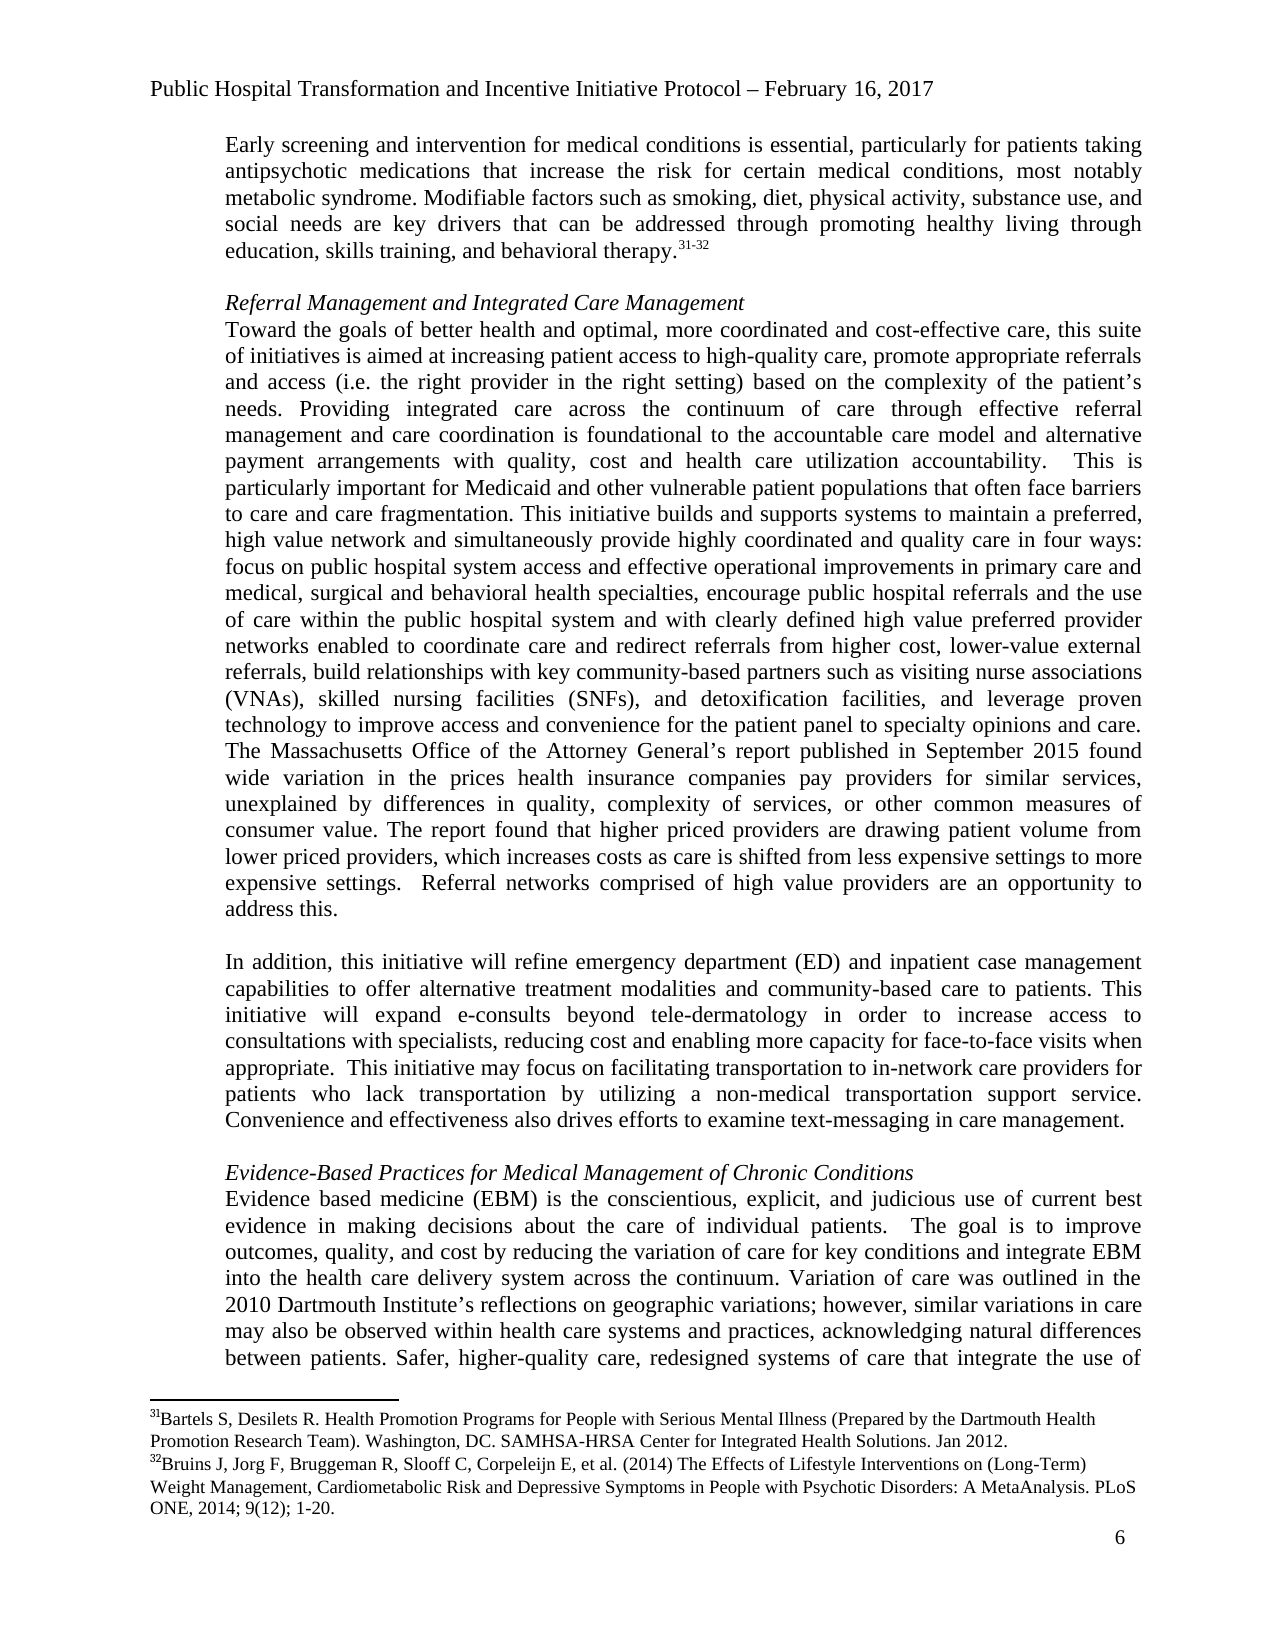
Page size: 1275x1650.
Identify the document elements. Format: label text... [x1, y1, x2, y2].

text Referral Management and Integrated Care Management [225, 289, 1144, 316]
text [225, 1185, 1144, 1370]
text In addition, this initiative will refine emergency department (ED) and inpatient case management capabilities to offer alternative treatment modalities and community-based care to patients. This initiative will expand e-consults beyond tele-dermatology in order to increase access to consultations with specialists, reducing cost and enabling more capacity for face-to-face visits when appropriate. This initiative may focus on facilitating transportation to in-network care providers for patients who lack transportation by utilizing a non-medical transportation support service. Convenience and effectiveness also drives efforts to examine text-messaging in care management. [225, 948, 1144, 1133]
text Toward the goals of better health and optimal, more coordinated and cost-effective care, this suite of initiatives is aimed at increasing patient access to high-quality care, promote appropriate referrals and access (i.e. the right provider in the right setting) based on the complexity of the patient’s needs. Providing integrated care across the continuum of care through effective referral management and care coordination is foundational to the accountable care model and alternative payment arrangements with quality, cost and health care utilization accountability. This is particularly important for Medicaid and other vulnerable patient populations that often face barriers to care and care fragmentation. This initiative builds and supports systems to maintain a preferred, high value network and simultaneously provide highly coordinated and quality care in four ways: focus on public hospital system access and effective operational improvements in primary care and medical, surgical and behavioral health specialties, encourage public hospital referrals and the use of care within the public hospital system and with clearly defined high value preferred provider networks enabled to coordinate care and redirect referrals from higher cost, lower-value external referrals, build relationships with key community-based partners such as visiting nurse associations (VNAs), skilled nursing facilities (SNFs), and detoxification facilities, and leverage proven technology to improve access and convenience for the patient panel to specialty opinions and care. The Massachusetts Office of the Attorney General’s report published in September 2015 found wide variation in the prices health insurance companies pay providers for similar services, unexplained by differences in quality, complexity of services, or other common measures of consumer value. The report found that higher priced providers are drawing patient volume from lower priced providers, which increases costs as care is shifted from less expensive settings to more expensive settings. Referral networks comprised of high value providers are an opportunity to address this. [225, 316, 1144, 922]
text A substantial portion of the public care system for individuals with the most disabling conditions extends beyond health care services to rehabilitative and support services, including housing, job counseling, literacy, and other programs. Poor linkage and fractured funding impedes the ability to provide access to these services in a coordinated and integrated way. One strategy is the formalization of agreements between healthcare providers and community-based providers who offer complementary services, and providing integrated population case management. A focus on health promotion is essential to impact health outcomes for this population, as a national study estimated 85 percent of the life expectancy gap for people living with schizophrenia was attributable to “natural” causes, such as cardiovascular disease, cancers, pneumonia, and diabetes. Early screening and intervention for medical conditions is essential, particularly for patients taking antipsychotic medications that increase the risk for certain medical conditions, most notably metabolic syndrome. Modifiable factors such as smoking, diet, physical activity, substance use, and social needs are key drivers that can be addressed through promoting healthy living through education, skills training, and behavioral therapy.- [225, 131, 1144, 263]
text Evidence-Based Practices for Medical Management of Chronic Conditions [225, 1159, 1144, 1185]
